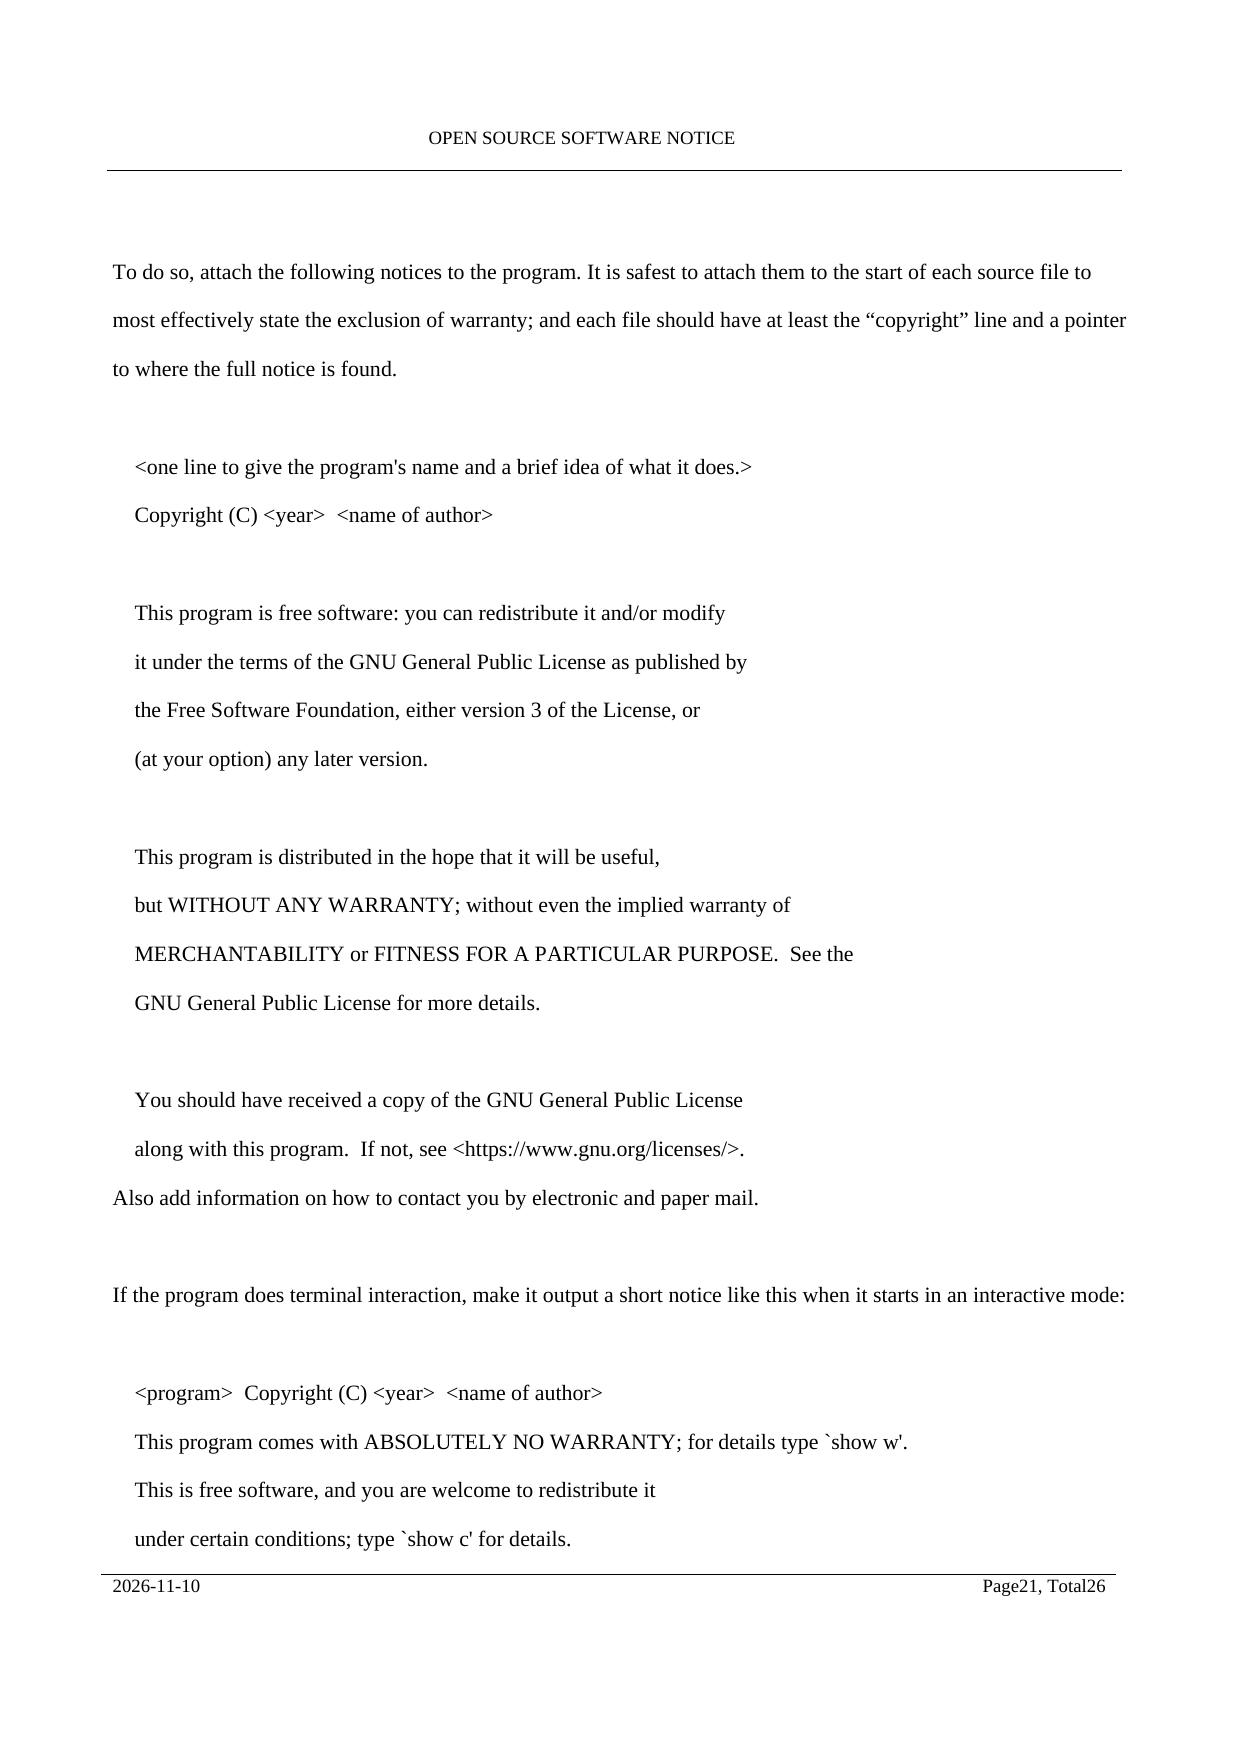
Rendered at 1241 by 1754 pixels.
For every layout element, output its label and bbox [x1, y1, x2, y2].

text [112, 206, 1128, 1555]
